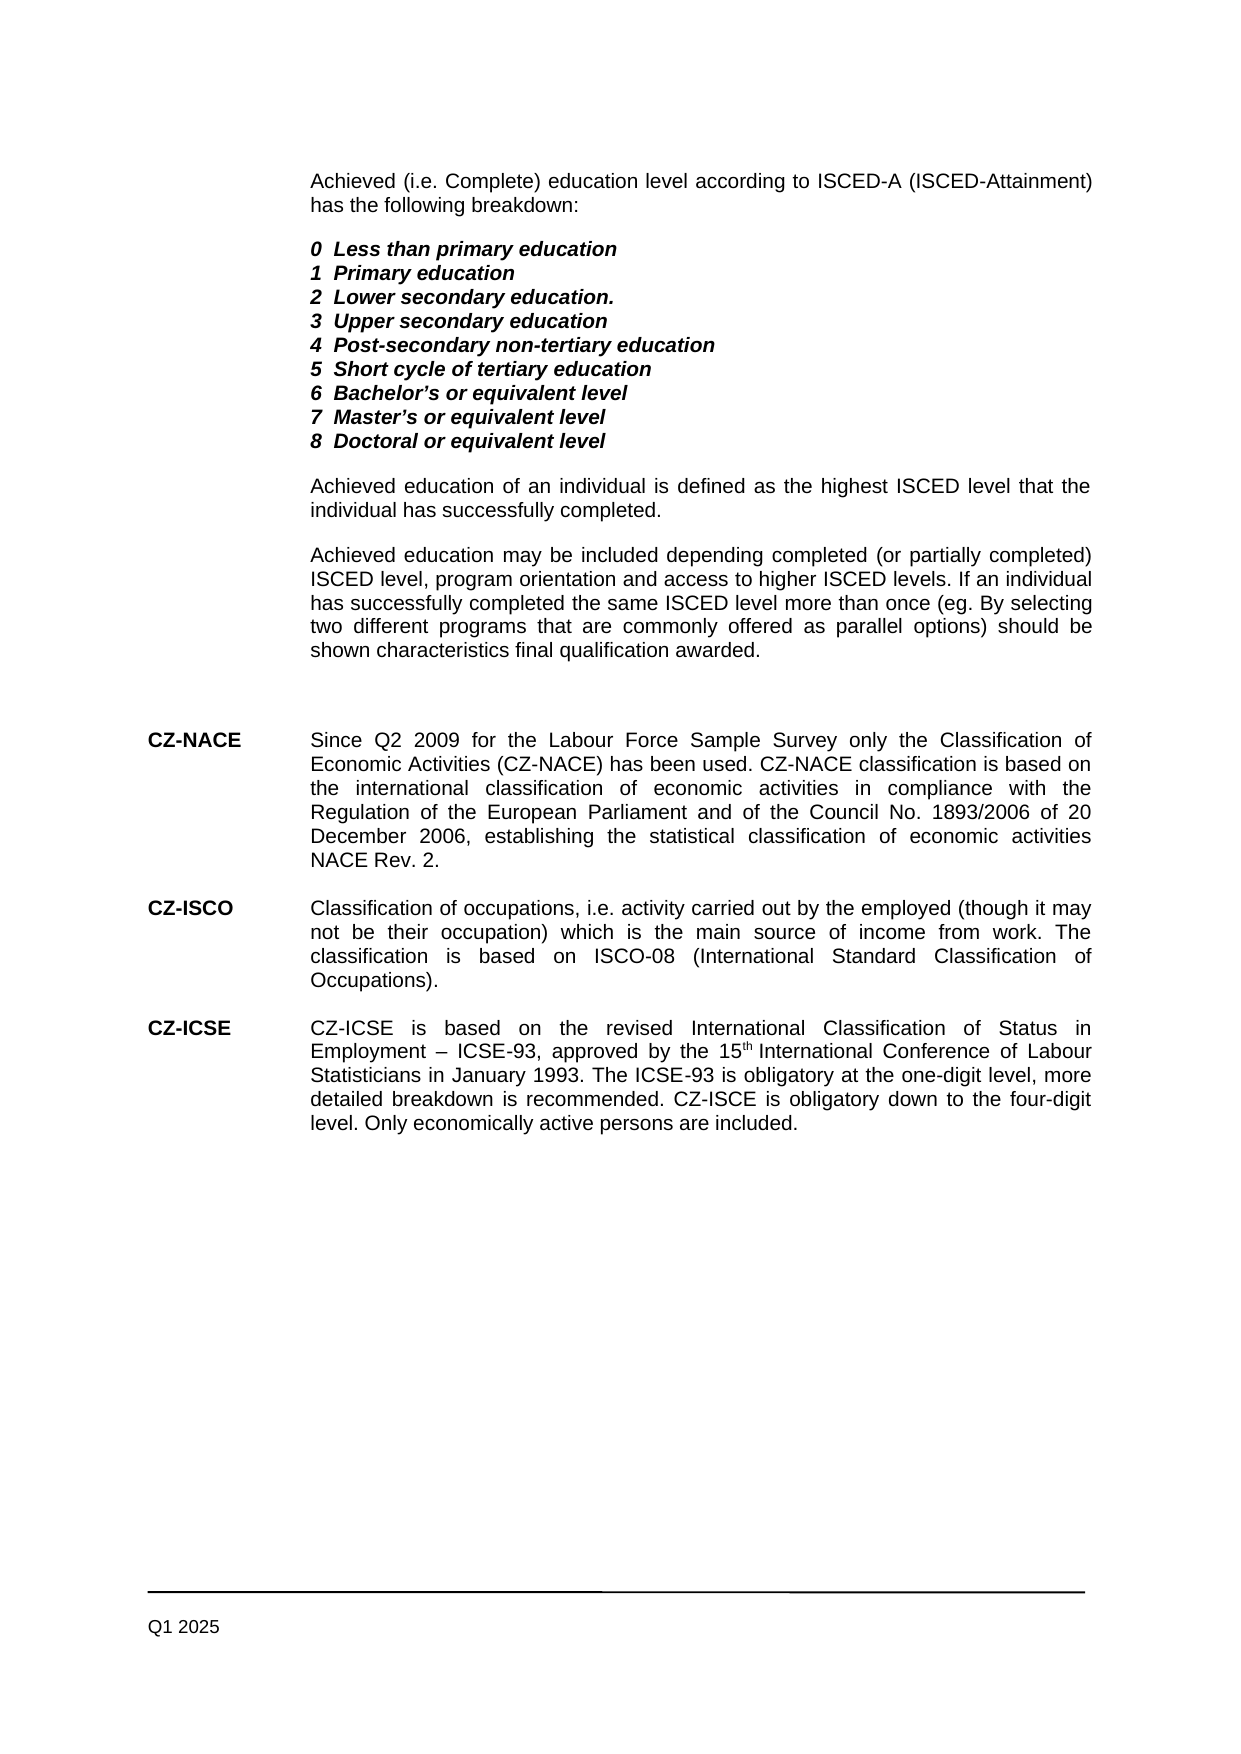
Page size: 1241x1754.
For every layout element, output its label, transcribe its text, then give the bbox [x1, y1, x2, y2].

text CZ-NACE Since Q2 2009 for the Labour Force Sample Survey only the Classification of Economic Activities (CZ-NACE) has been used. CZ-NACE classification is based on the international classification of economic activities in compliance with the Regulation of the European Parliament and of the Council No. 1893/2006 of 20 December 2006, establishing the statistical classification of economic activities NACE Rev. 2. [148, 728, 1092, 872]
text Achieved (i.e. Complete) education level according to ISCED-A (ISCED-Attainment) has the following breakdown: [148, 168, 1092, 216]
text CZ-ISCO Classification of occupations, i.e. activity carried out by the employed (though it may not be their occupation) which is the main source of income from work. The classification is based on ISCO-08 (International Standard Classification of Occupations). [148, 896, 1092, 991]
text Achieved education of an individual is defined as the highest ISCED level that the individual has successfully completed. [148, 474, 1092, 522]
text Achieved education may be included depending completed (or partially completed) ISCED level, program orientation and access to higher ISCED levels. If an individual has successfully completed the same ISCED level more than once (eg. By selecting two different programs that are commonly offered as parallel options) should be shown characteristics final qualification awarded. [148, 542, 1092, 662]
text CZ-ICSE CZ-ICSE is based on the revised International Classification of Status in Employment – ICSE-93, approved by the 15th International Conference of Labour Statisticians in January 1993. The ICSE-93 is obligatory at the one-digit level, more detailed breakdown is recommended. CZ-ISCE is obligatory down to the four-digit level. Only economically active persons are included.III. E. List of tables [148, 1015, 1092, 1135]
text 0 Less than primary education 1 Primary education 2 Lower secondary education. 3 Upper secondary education 4 Post-secondary non-tertiary education 5 Short cycle of tertiary education 6 Bachelor’s or equivalent level 7 Master’s or equivalent level 8 Doctoral or equivalent level [148, 237, 1092, 453]
